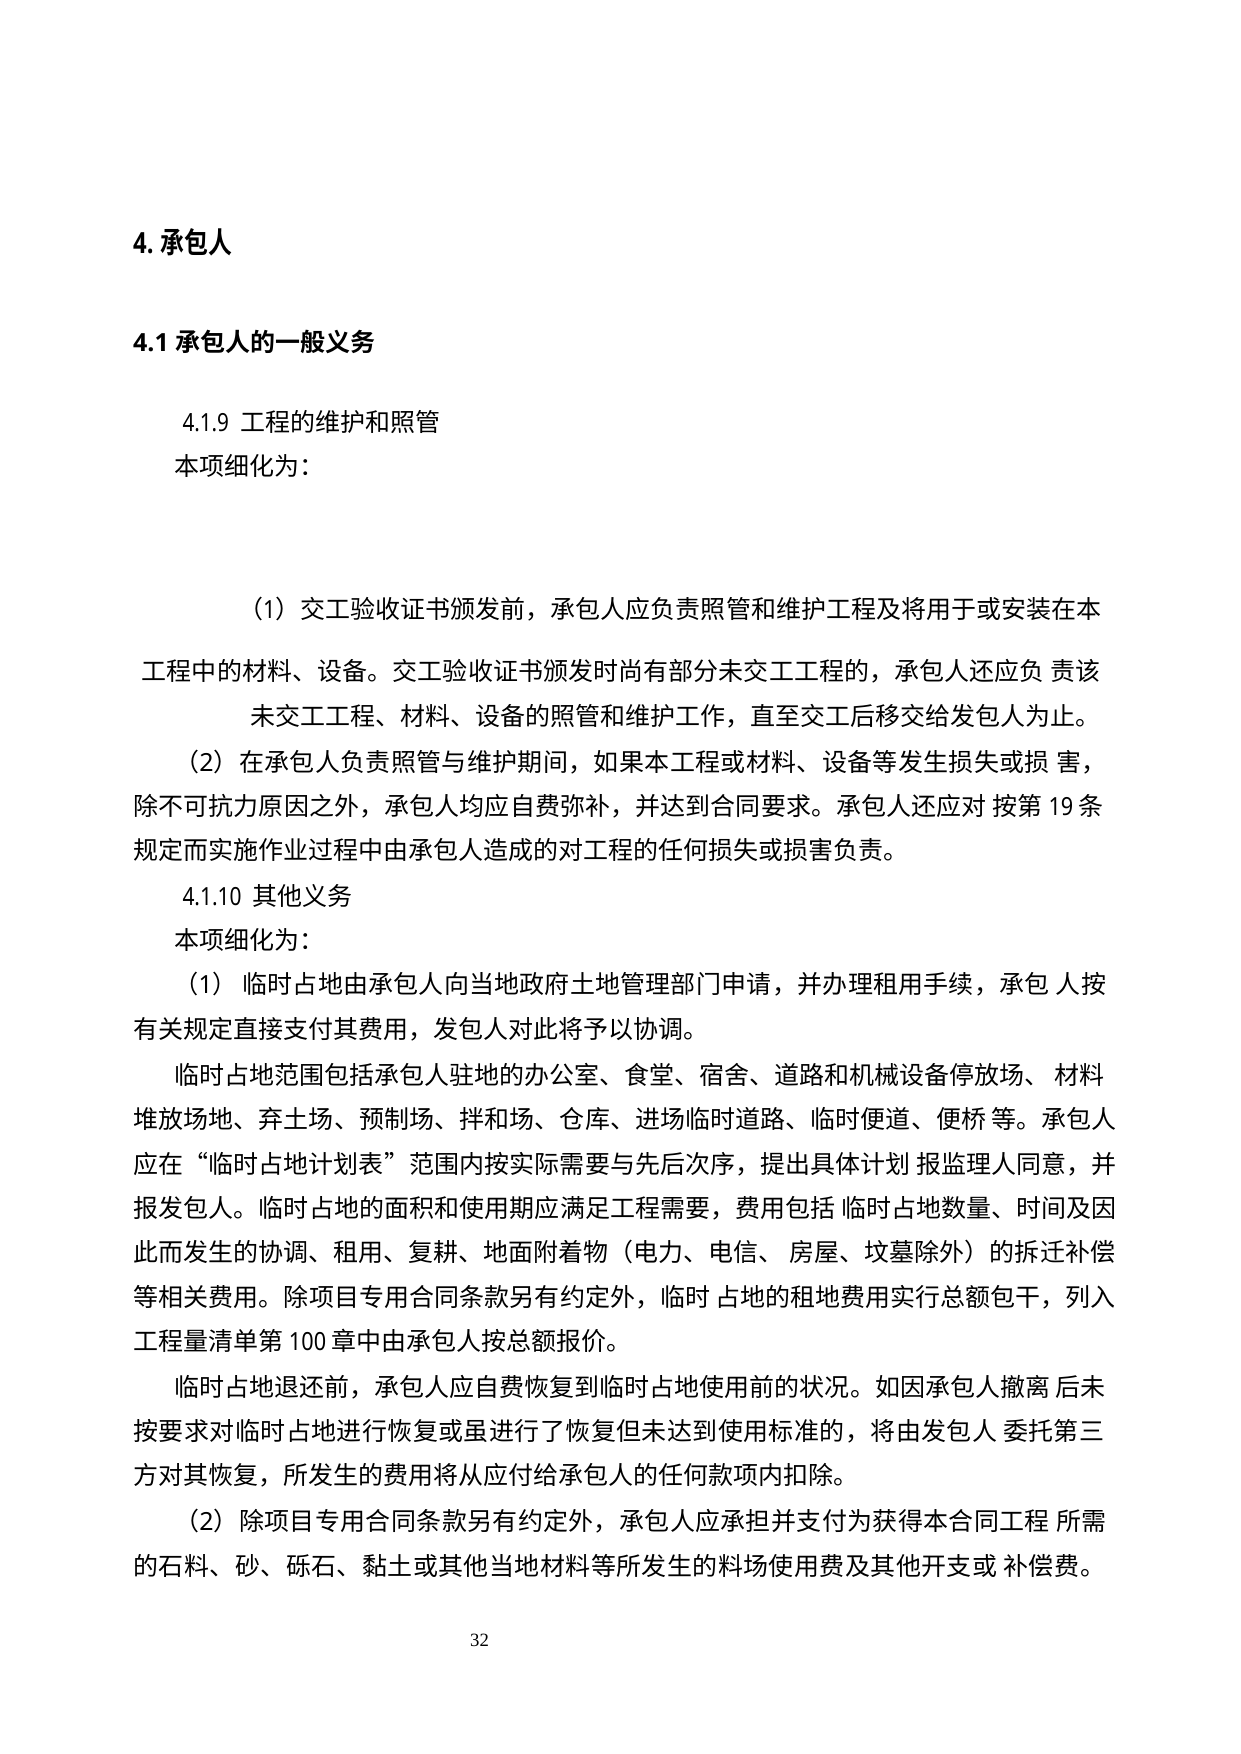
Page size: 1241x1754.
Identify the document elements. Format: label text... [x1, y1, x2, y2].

text 本项细化为： [174, 919, 1124, 958]
text （1）交工验收证书颁发前，承包人应负责照管和维护工程及将用于或安装在本 [118, 566, 1101, 645]
text 4.1 承包人的一般义务 [133, 321, 484, 361]
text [133, 1499, 1106, 1584]
text 临时占地退还前，承包人应自费恢复到临时占地使用前的状况。如因承包人撤离 后未按要求对临时占地进行恢复或虽进行了恢复但未达到使用标准的，将由发包人 委托第三方对其恢复，所发生的费用将从应付给承包人的任何款项内扣除。 [133, 1365, 1106, 1494]
text 工程中的材料、设备。交工验收证书颁发时尚有部分未交工工程的，承包人还应负 责该未交工工程、材料、设备的照管和维护工作，直至交工后移交给发包人为止。 [128, 650, 1100, 734]
text 4.1.9 工程的维护和照管 [182, 401, 1124, 441]
text （1） 临时占地由承包人向当地政府土地管理部门申请，并办理租用手续，承包 人按有关规定直接支付其费用，发包人对此将予以协调。 [133, 963, 1106, 1048]
text （2）在承包人负责照管与维护期间，如果本工程或材料、设备等发生损失或损 害，除不可抗力原因之外，承包人均应自费弥补，并达到合同要求。承包人还应对 按第 19 条规定而实施作业过程中由承包人造成的对工程的任何损失或损害负责。 [133, 740, 1106, 869]
text 4. 承包人 [133, 201, 396, 280]
text 临时占地范围包括承包人驻地的办公室、食堂、宿舍、道路和机械设备停放场、 材料堆放场地、弃土场、预制场、拌和场、仓库、进场临时道路、临时便道、便桥 等。承包人应在“临时占地计划表”范围内按实际需要与先后次序，提出具体计划 报监理人同意，并报发包人。临时占地的面积和使用期应满足工程需要，费用包括 临时占地数量、时间及因此而发生的协调、租用、复耕、地面附着物（电力、电信、 房屋、坟墓除外）的拆迁补偿等相关费用。除项目专用合同条款另有约定外，临时 占地的租地费用实行总额包干，列入工程量清单第 100 章中由承包人按总额报价。 [133, 1054, 1119, 1359]
text 4.1.10 其他义务 [182, 874, 1124, 914]
text 本项细化为： [174, 445, 1124, 485]
